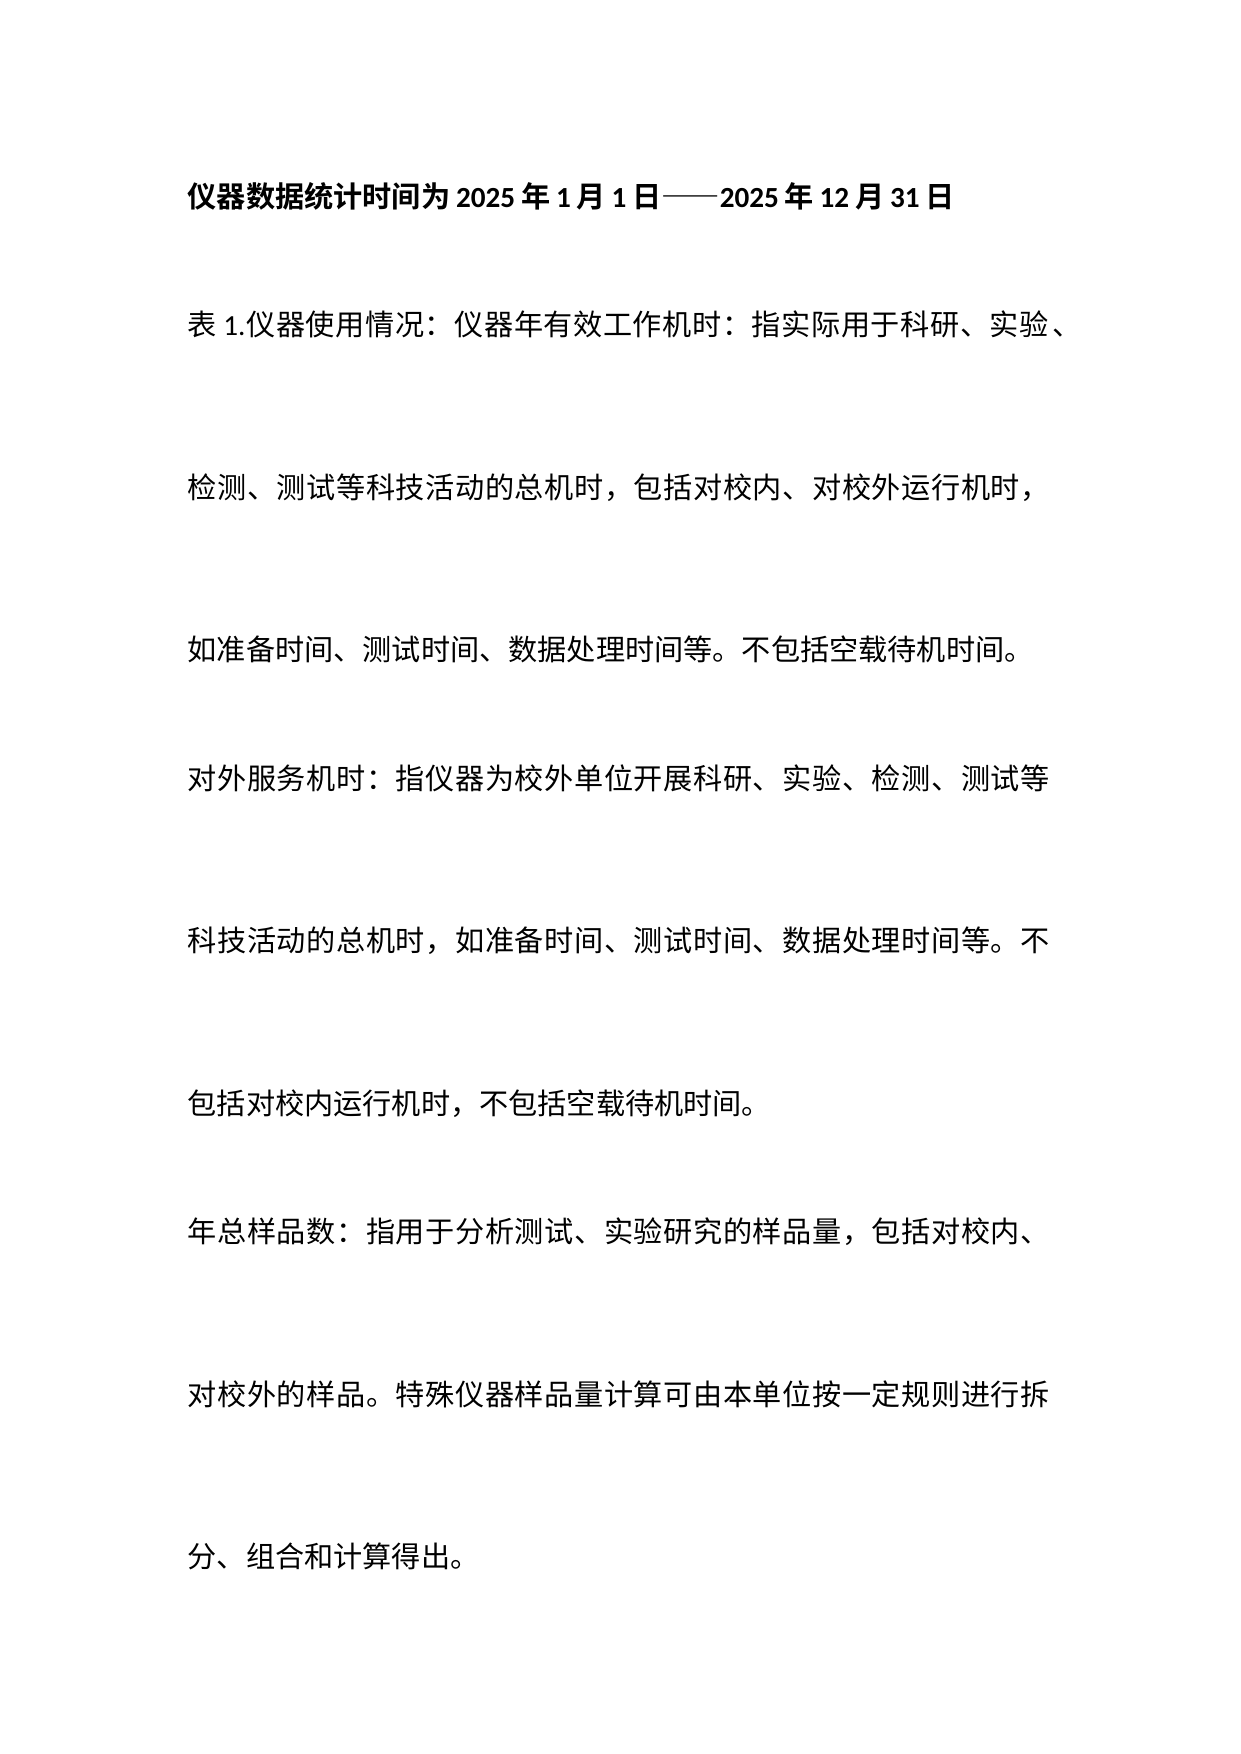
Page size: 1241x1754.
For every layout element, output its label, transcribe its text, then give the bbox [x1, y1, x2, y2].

text 仪器数据统计时间为2025年1月1日——2025年12月31日 [187, 162, 1053, 227]
text 年总样品数：指用于分析测试、实验研究的样品量，包括对校内、对校外的样品。特殊仪器样品量计算可由本单位按一定规则进行拆分、组合和计算得出。 [187, 1197, 1053, 1587]
text 对外服务机时：指仪器为校外单位开展科研、实验、检测、测试等科技活动的总机时，如准备时间、测试时间、数据处理时间等。不包括对校内运行机时，不包括空载待机时间。 [187, 744, 1053, 1134]
text 表1.仪器使用情况：仪器年有效工作机时：指实际用于科研、实验、检测、测试等科技活动的总机时，包括对校内、对校外运行机时，如准备时间、测试时间、数据处理时间等。不包括空载待机时间。 [187, 290, 1053, 680]
